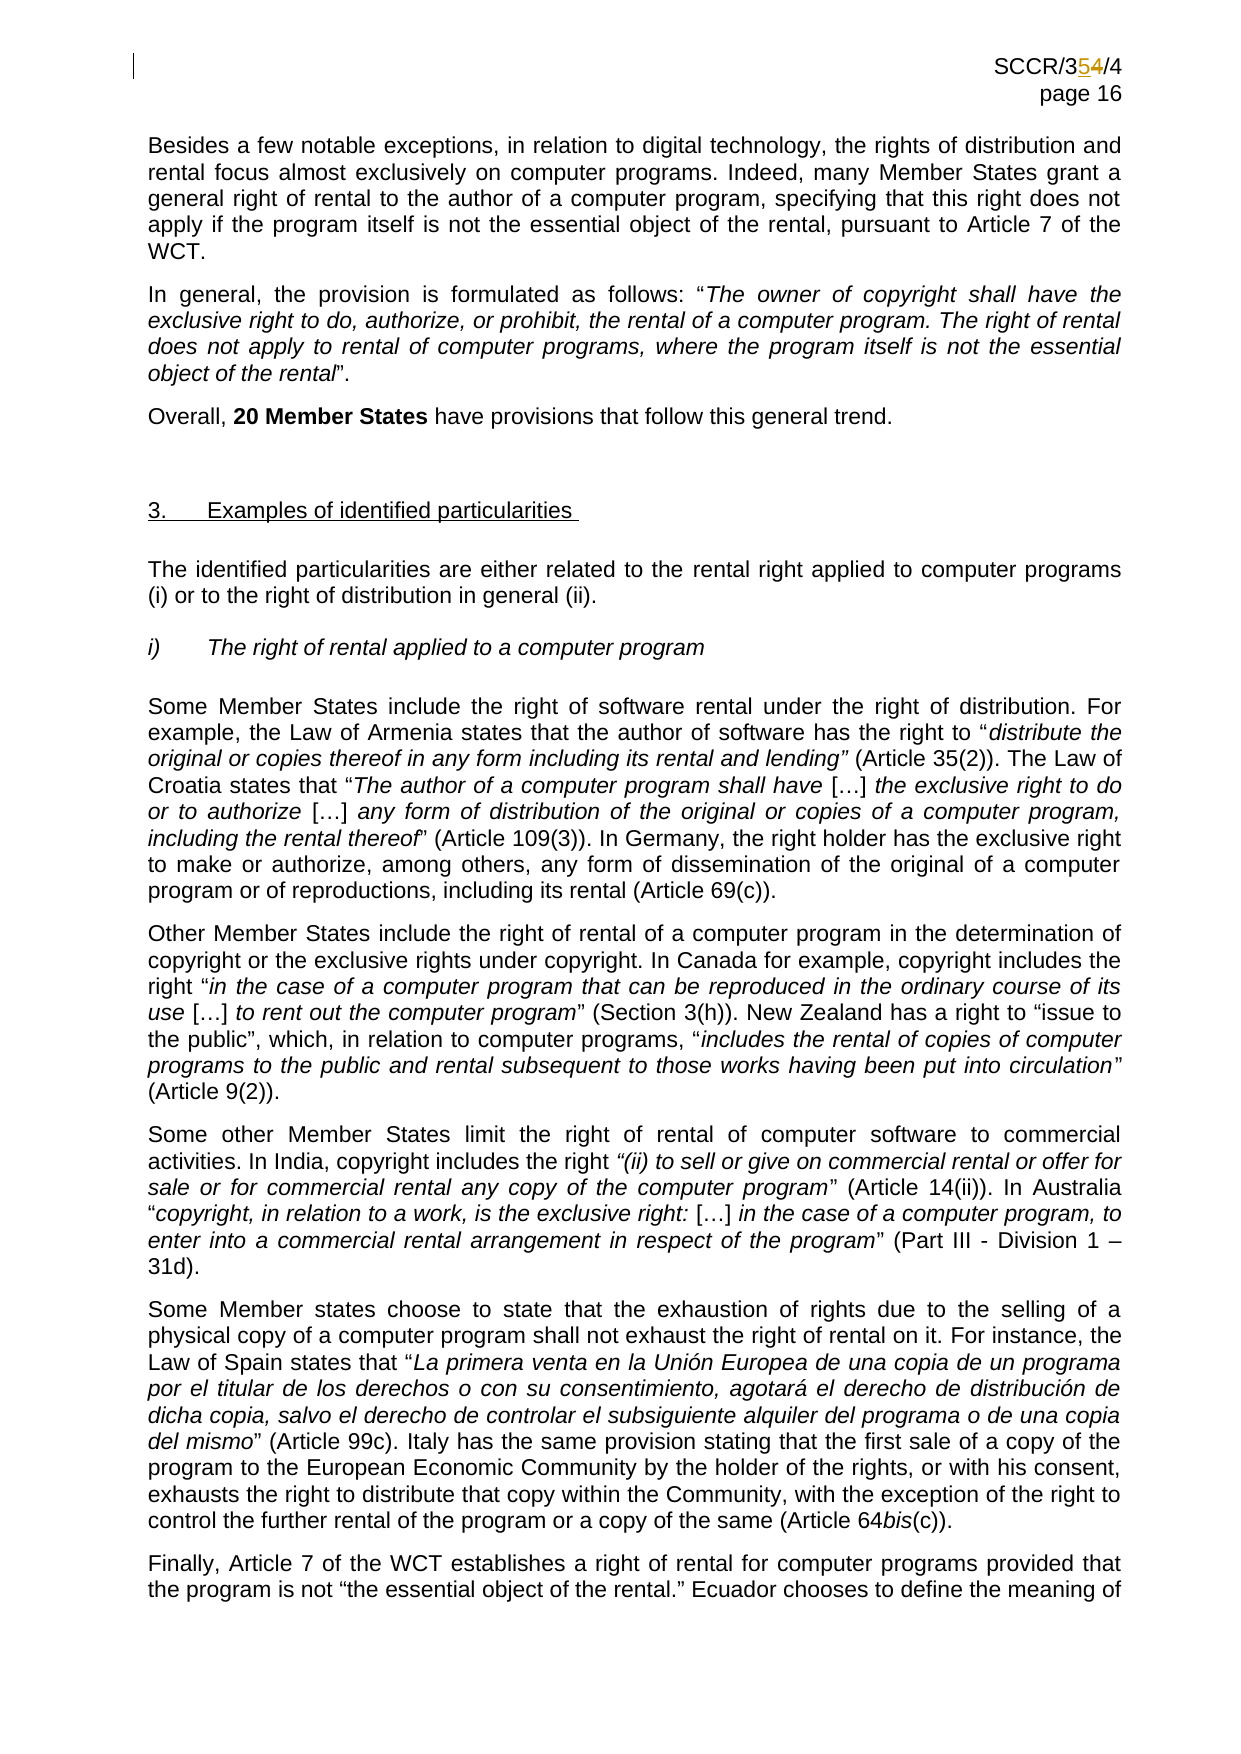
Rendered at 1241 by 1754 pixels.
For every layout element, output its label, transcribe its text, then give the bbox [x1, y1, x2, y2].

text Some Member states choose to state that the exhaustion of rights due to the selling of a physical copy of a computer program shall not exhaust the right of rental on it. For instance, the Law of Spain states that “La primera venta en la Unión Europea de una copia de un programa por el titular de los derechos o con su consentimiento, agotará el derecho de distribución de dicha copia, salvo el derecho de controlar el subsiguiente alquiler del programa o de una copia del mismo” (Article 99c). Italy has the same provision stating that the first sale of a copy of the program to the European Economic Community by the holder of the rights, or with his consent, exhausts the right to distribute that copy within the Community, with the exception of the right to control the further rental of the program or a copy of the same (Article 64bis(c)). [148, 1296, 1122, 1533]
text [148, 1550, 1122, 1603]
text Overall, 20 Member States have provisions that follow this general trend. [148, 403, 1122, 429]
text Besides a few notable exceptions, in relation to digital technology, the rights of distribution and rental focus almost exclusively on computer programs. Indeed, many Member States grant a general right of rental to the author of a computer program, specifying that this right does not apply if the program itself is not the essential object of the rental, pursuant to Article 7 of the WCT. [148, 132, 1122, 264]
subtitle i) The right of rental applied to a computer program [148, 634, 1122, 660]
text Some other Member States limit the right of rental of computer software to commercial activities. In India, copyright includes the right “(ii) to sell or give on commercial rental or offer for sale or for commercial rental any copy of the computer program” (Article 14(ii)). In Australia “copyright, in relation to a work, is the exclusive right: […] in the case of a computer program, to enter into a commercial rental arrangement in respect of the program” (Part III - Division 1 – 31d). [148, 1121, 1122, 1279]
text Other Member States include the right of rental of a computer program in the determination of copyright or the exclusive rights under copyright. In Canada for example, copyright includes the right “in the case of a computer program that can be reproduced in the ordinary course of its use […] to rent out the computer program” (Section 3(h)). New Zealand has a right to “issue to the public”, which, in relation to computer programs, “includes the rental of copies of computer programs to the public and rental subsequent to those works having been put into circulation” (Article 9(2)). [148, 920, 1122, 1105]
subtitle 3. Examples of identified particularities [148, 497, 1122, 523]
text The identified particularities are either related to the rental right applied to computer programs (i) or to the right of distribution in general (ii). [148, 556, 1122, 609]
text Some Member States include the right of software rental under the right of distribution. For example, the Law of Armenia states that the author of software has the right to “distribute the original or copies thereof in any form including its rental and lending” (Article 35(2)). The Law of Croatia states that “The author of a computer program shall have […] the exclusive right to do or to authorize […] any form of distribution of the original or copies of a computer program, including the rental thereof” (Article 109(3)). In Germany, the right holder has the exclusive right to make or authorize, among others, any form of dissemination of the original of a computer program or of reproductions, including its rental (Article 69(c)). [148, 693, 1122, 903]
text In general, the provision is formulated as follows: “The owner of copyright shall have the exclusive right to do, authorize, or prohibit, the rental of a computer program. The right of rental does not apply to rental of computer programs, where the program itself is not the essential object of the rental”. [148, 281, 1122, 386]
